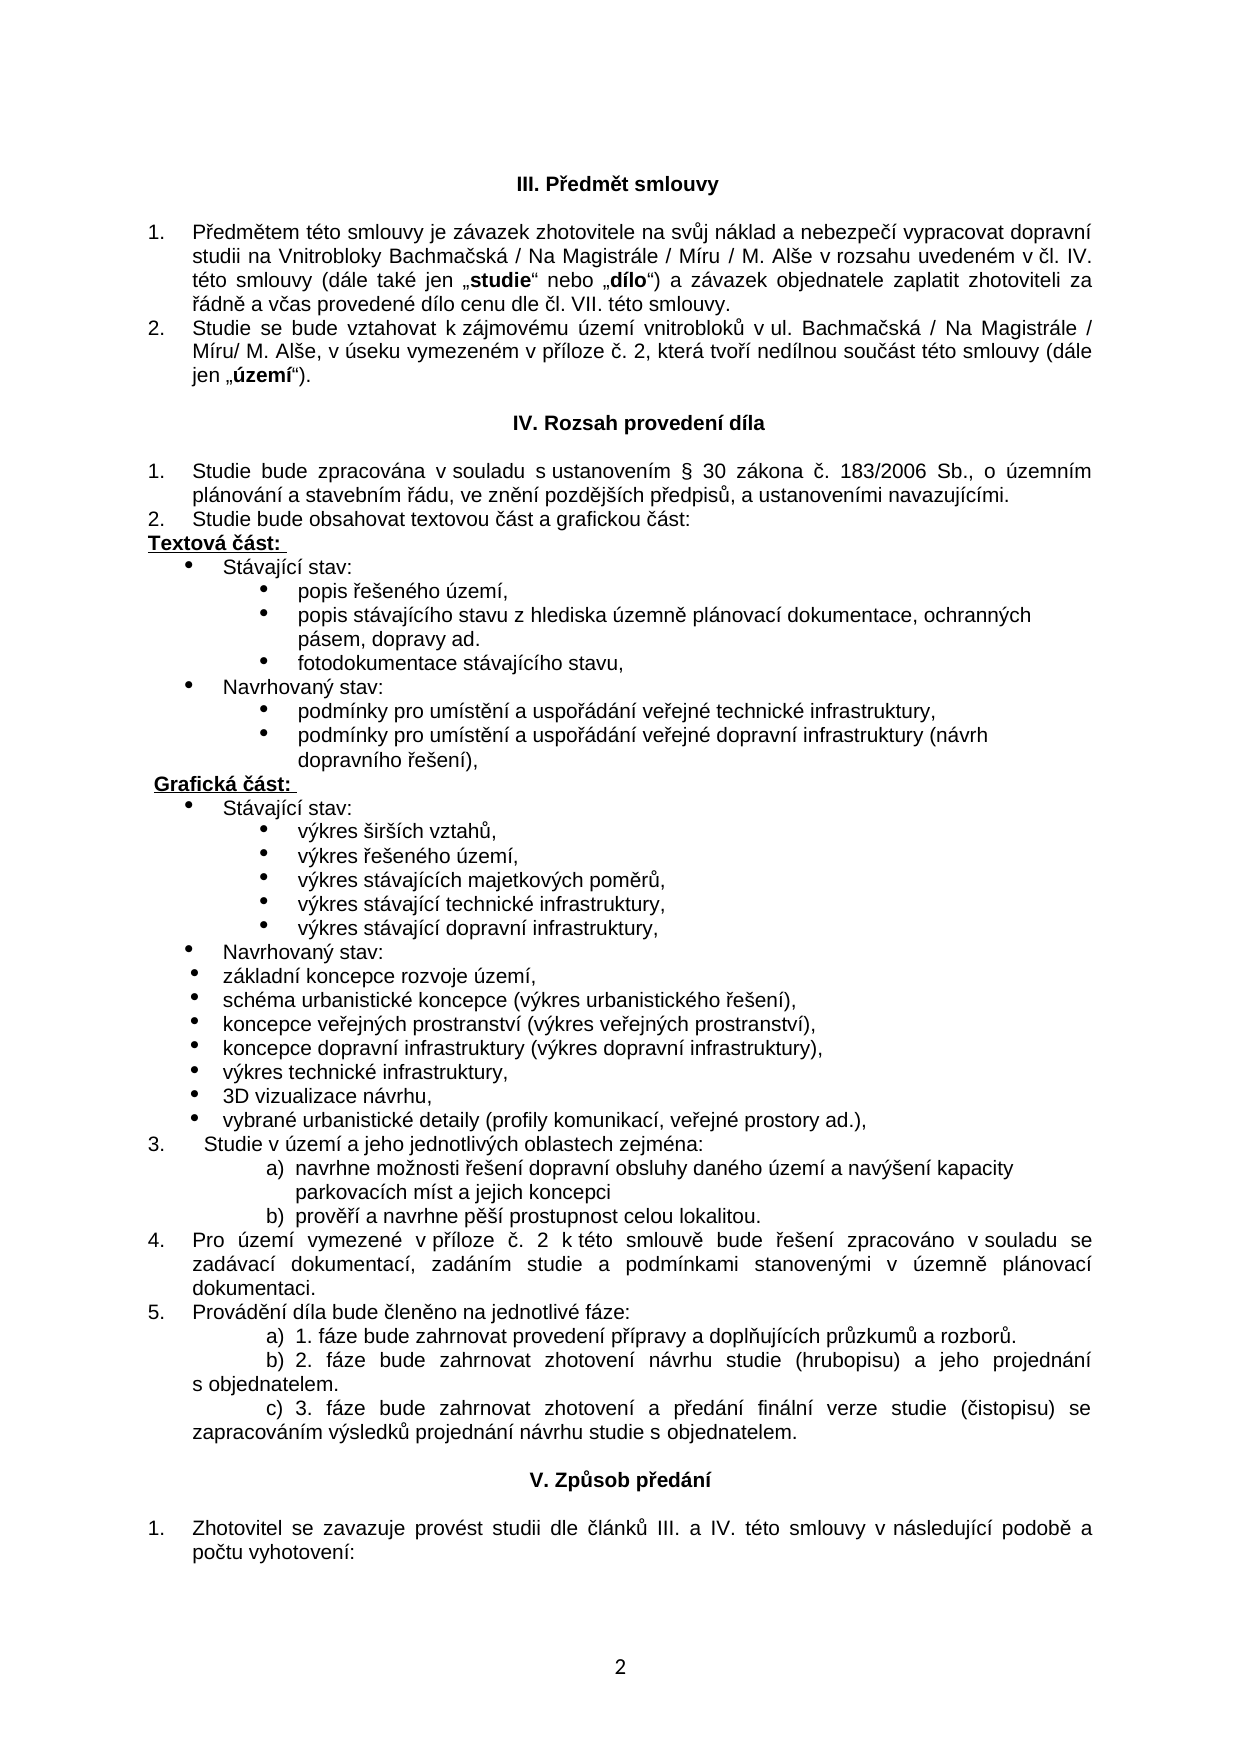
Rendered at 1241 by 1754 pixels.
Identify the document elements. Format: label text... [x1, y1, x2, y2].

list podmínky pro umístění a uspořádání veřejné technické infrastruktury, [260, 699, 1092, 723]
list Zhotovitel se zavazuje provést studii dle článků III. a IV. této smlouvy v následující podobě a počtu vyhotovení: [148, 1516, 1092, 1563]
text parkovacích míst a jejich koncepci [221, 1180, 1092, 1204]
text III. Předmět smlouvy [443, 172, 1092, 196]
list popis řešeného území, [260, 579, 1092, 603]
list výkres stávajících majetkových poměrů, [260, 867, 1092, 892]
list Studie se bude vztahovat k zájmovému území vnitrobloků v ul. Bachmačská / Na Magistrále / Míru/ M. Alše, v úseku vymezeném v příloze č. 2, která tvoří nedílnou součást této smlouvy (dále jen „území“). [148, 315, 1092, 387]
list koncepce veřejných prostranství (výkres veřejných prostranství), [148, 1012, 1092, 1036]
list 3. fáze bude zahrnovat zhotovení a předání finální verze studie (čistopisu) se zapracováním výsledků projednání návrhu studie s objednatelem. [192, 1396, 1092, 1444]
list Stávající stav: [185, 795, 1092, 819]
list Pro území vymezené v příloze č. 2 k této smlouvě bude řešení zpracováno v souladu se zadávací dokumentací, zadáním studie a podmínkami stanovenými v územně plánovací dokumentaci. [148, 1228, 1092, 1300]
list Studie bude zpracována v souladu s ustanovením § 30 zákona č. 183/2006 Sb., o územním plánování a stavebním řádu, ve znění pozdějších předpisů, a ustanoveními navazujícími. [148, 459, 1092, 507]
list vybrané urbanistické detaily (profily komunikací, veřejné prostory ad.), [148, 1108, 1092, 1132]
list Studie bude obsahovat textovou část a grafickou část: [148, 507, 1092, 531]
list výkres technické infrastruktury, [148, 1060, 1092, 1084]
list Předmětem této smlouvy je závazek zhotovitele na svůj náklad a nebezpečí vypracovat dopravní studii na Vnitrobloky Bachmačská / Na Magistrále / Míru / M. Alše v rozsahu uvedeném v čl. IV. této smlouvy (dále také jen „studie“ nebo „dílo“) a závazek objednatele zaplatit zhotoviteli za řádně a včas provedené dílo cenu dle čl. VII. této smlouvy. [148, 219, 1092, 315]
list výkres řešeného území, [260, 843, 1092, 867]
text Grafická část: [148, 771, 1092, 795]
list výkres stávající technické infrastruktury, [260, 892, 1092, 916]
list základní koncepce rozvoje území, [148, 964, 1092, 988]
text Textová část: [148, 531, 1092, 555]
text IV. Rozsah provedení díla [185, 411, 1092, 435]
list Provádění díla bude členěno na jednotlivé fáze: [148, 1300, 1092, 1324]
list koncepce dopravní infrastruktury (výkres dopravní infrastruktury), [148, 1036, 1092, 1060]
list Navrhovaný stav: [185, 675, 1092, 699]
list popis stávajícího stavu z hlediska územně plánovací dokumentace, ochranných pásem, dopravy ad. [260, 603, 1092, 651]
list prověří a navrhne pěší prostupnost celou lokalitou. [192, 1204, 1092, 1228]
list výkres stávající dopravní infrastruktury, [260, 916, 1092, 940]
list fotodokumentace stávajícího stavu, [260, 651, 1092, 675]
list Navrhovaný stav: [185, 940, 1092, 964]
list navrhne možnosti řešení dopravní obsluhy daného území a navýšení kapacity [192, 1156, 1092, 1180]
list Studie v území a jeho jednotlivých oblastech zejména: [148, 1132, 1092, 1156]
list 3D vizualizace návrhu, [148, 1084, 1092, 1108]
text V. Způsob předání [148, 1468, 1092, 1492]
list výkres širších vztahů, [260, 819, 1092, 843]
list 1. fáze bude zahrnovat provedení přípravy a doplňujících průzkumů a rozborů. [192, 1324, 1092, 1348]
list Stávající stav: [185, 555, 1092, 579]
list 2. fáze bude zahrnovat zhotovení návrhu studie (hrubopisu) a jeho projednání s objednatelem. [192, 1348, 1092, 1396]
list podmínky pro umístění a uspořádání veřejné dopravní infrastruktury (návrh dopravního řešení), [260, 723, 1092, 771]
list schéma urbanistické koncepce (výkres urbanistického řešení), [148, 988, 1092, 1012]
